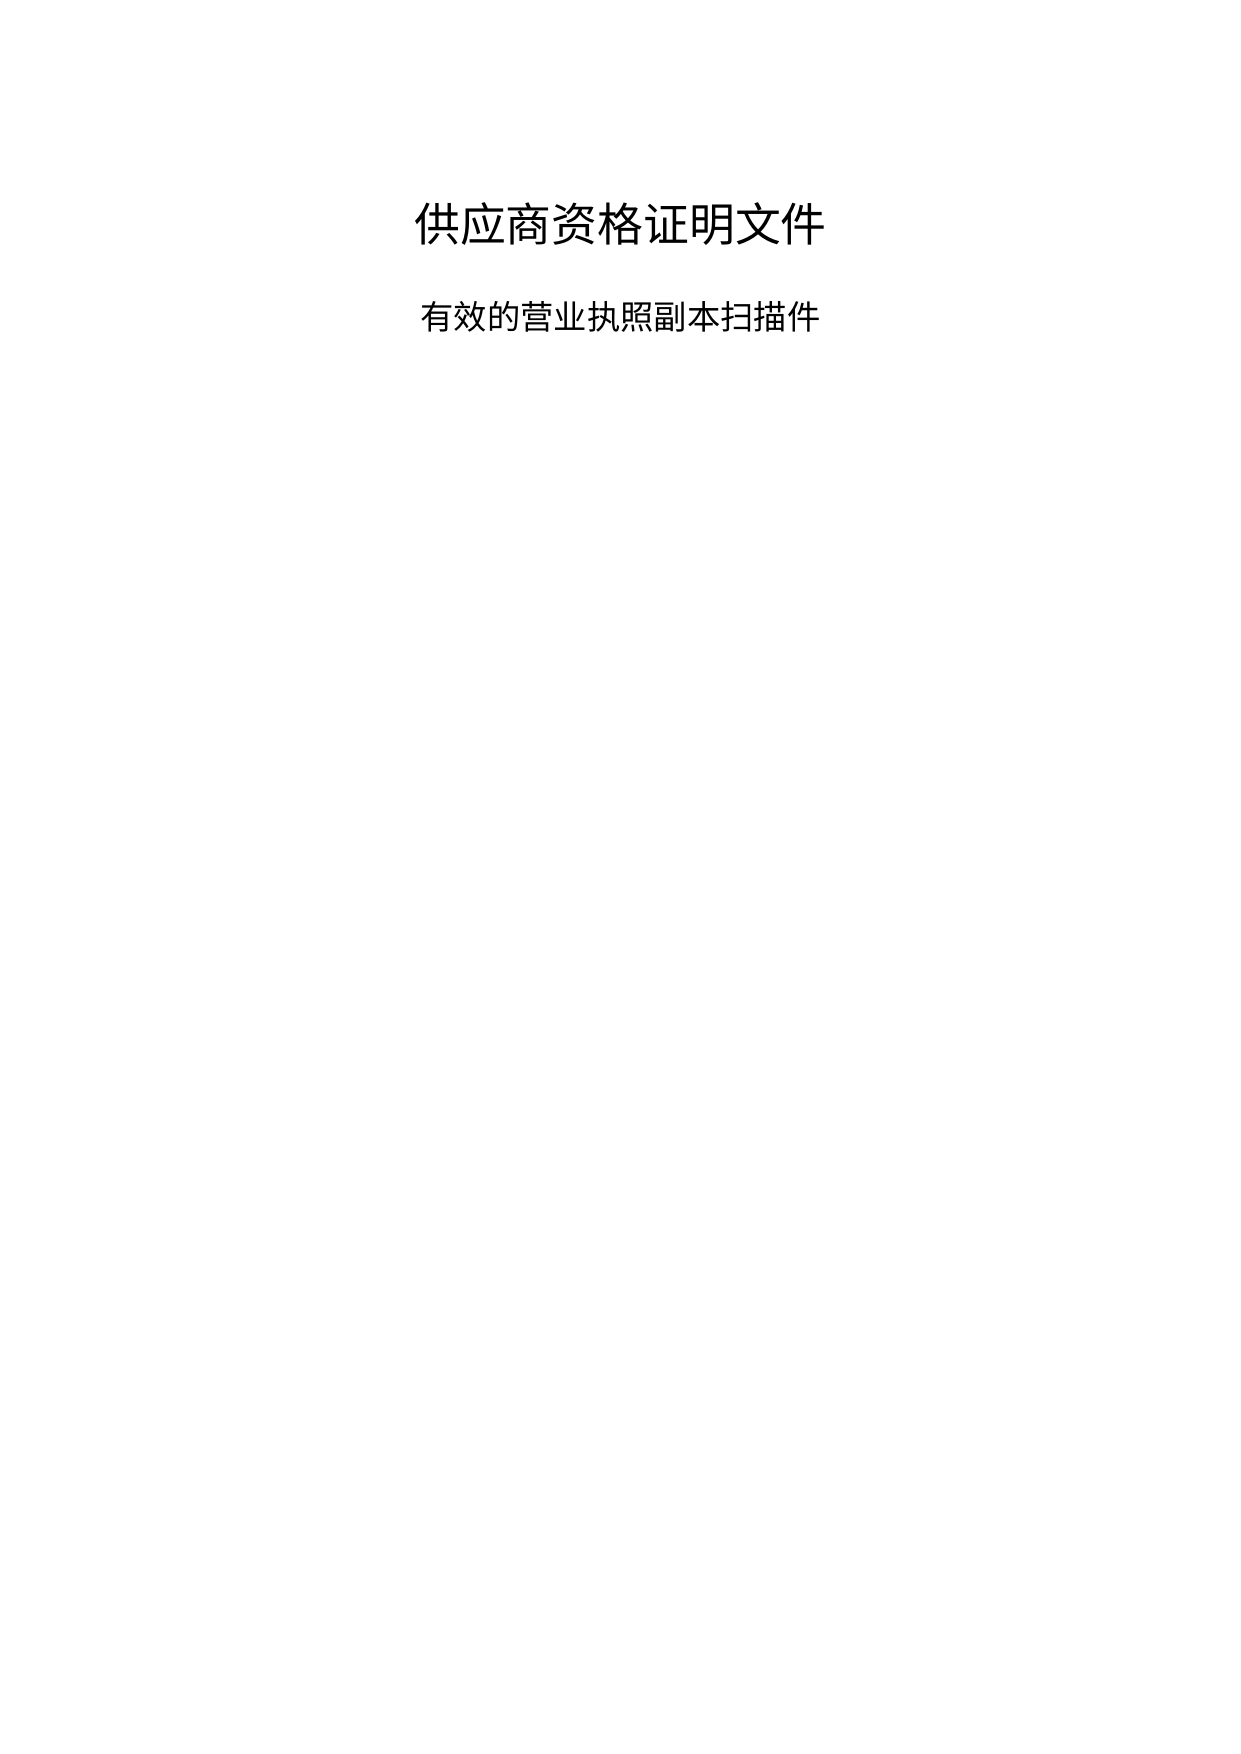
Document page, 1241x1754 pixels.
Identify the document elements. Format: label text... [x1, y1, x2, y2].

text 有效的营业执照副本扫描件 [112, 283, 1128, 348]
text 供应商资格证明文件 [112, 173, 1128, 270]
